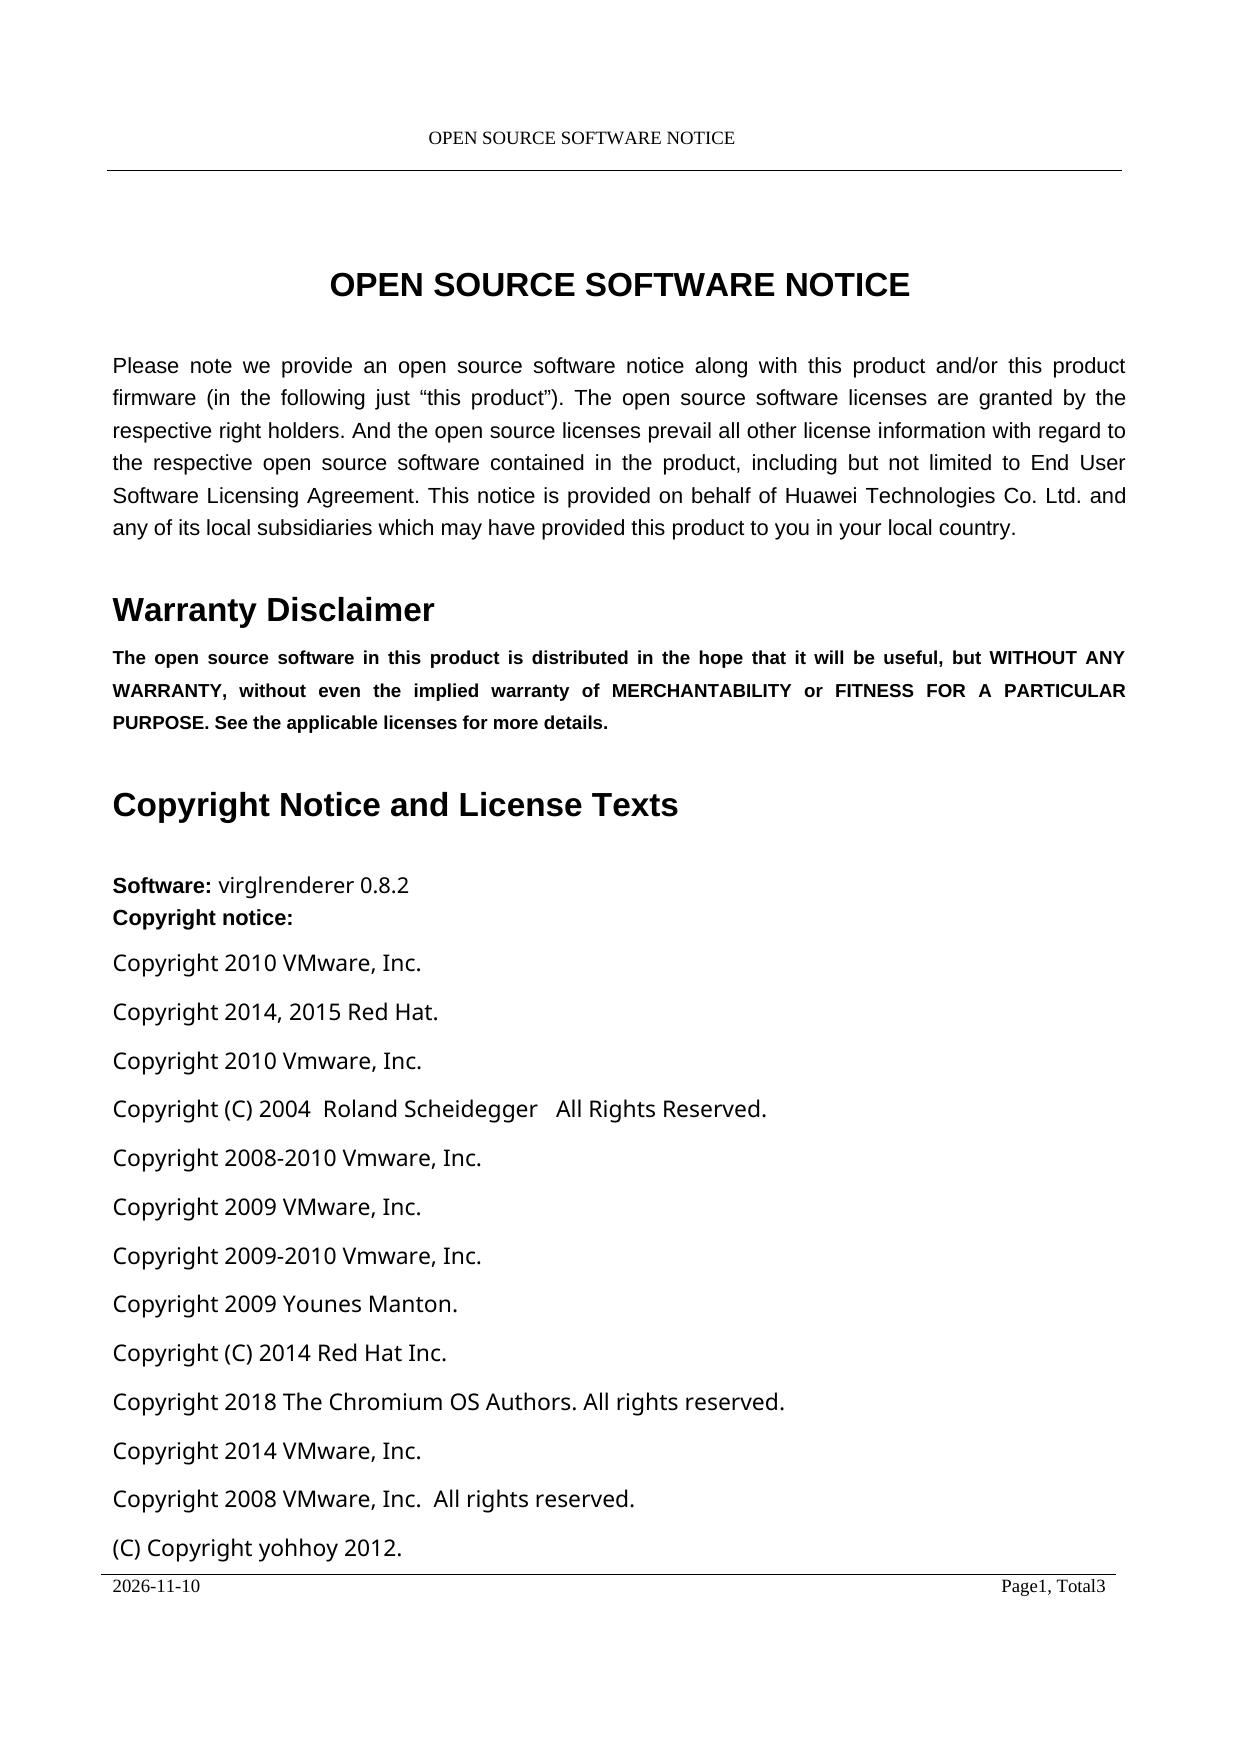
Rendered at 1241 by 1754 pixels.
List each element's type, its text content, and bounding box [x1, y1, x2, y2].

text The open source software in this product is distributed in the hope that it will be useful, but WITHOUT ANY WARRANTY, without even the implied warranty of MERCHANTABILITY or FITNESS FOR A PARTICULAR PURPOSE. See the applicable licenses for more details. [112, 641, 1128, 739]
text Warranty Disclaimer [112, 576, 1128, 641]
text Software: virglrenderer 0.8.2 [112, 869, 1128, 901]
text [112, 947, 1128, 1564]
text Please note we provide an open source software notice along with this product and/or this product firmware (in the following just “this product”). The open source software licenses are granted by the respective right holders. And the open source licenses prevail all other license information with regard to the respective open source software contained in the product, including but not limited to End User Software Licensing Agreement. This notice is provided on behalf of Huawei Technologies Co. Ltd. and any of its local subsidiaries which may have provided this product to you in your local country. [112, 349, 1128, 544]
text OPEN SOURCE SOFTWARE NOTICE [112, 251, 1128, 316]
text Copyright notice: [112, 901, 1128, 934]
text Copyright Notice and License Texts [112, 771, 1128, 836]
